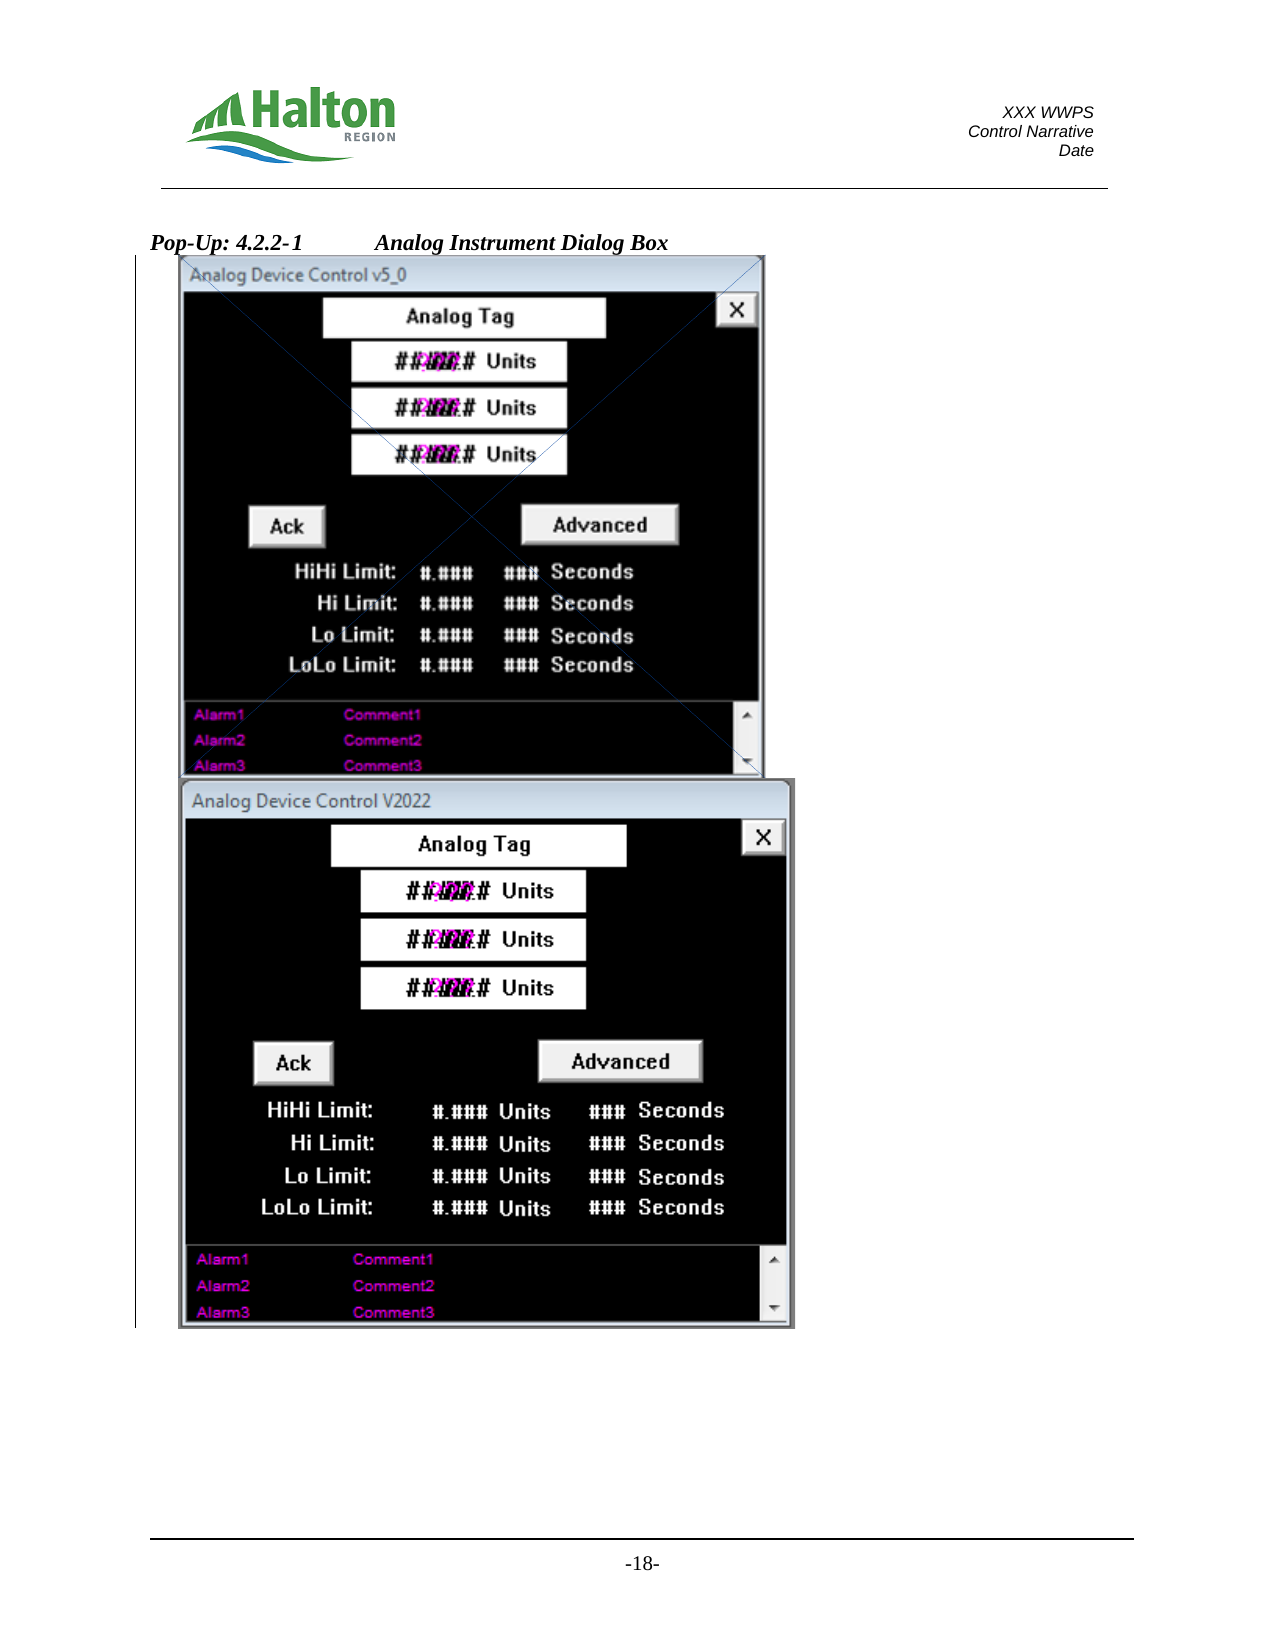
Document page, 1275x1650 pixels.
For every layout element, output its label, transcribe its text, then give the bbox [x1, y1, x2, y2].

picture [473, 256, 766, 777]
picture [178, 518, 796, 1329]
picture [178, 256, 471, 777]
text Pop-Up: 4.2.2-1 Analog Instrument Dialog Box [150, 228, 1125, 255]
picture [180, 255, 764, 515]
picture [172, 75, 414, 177]
